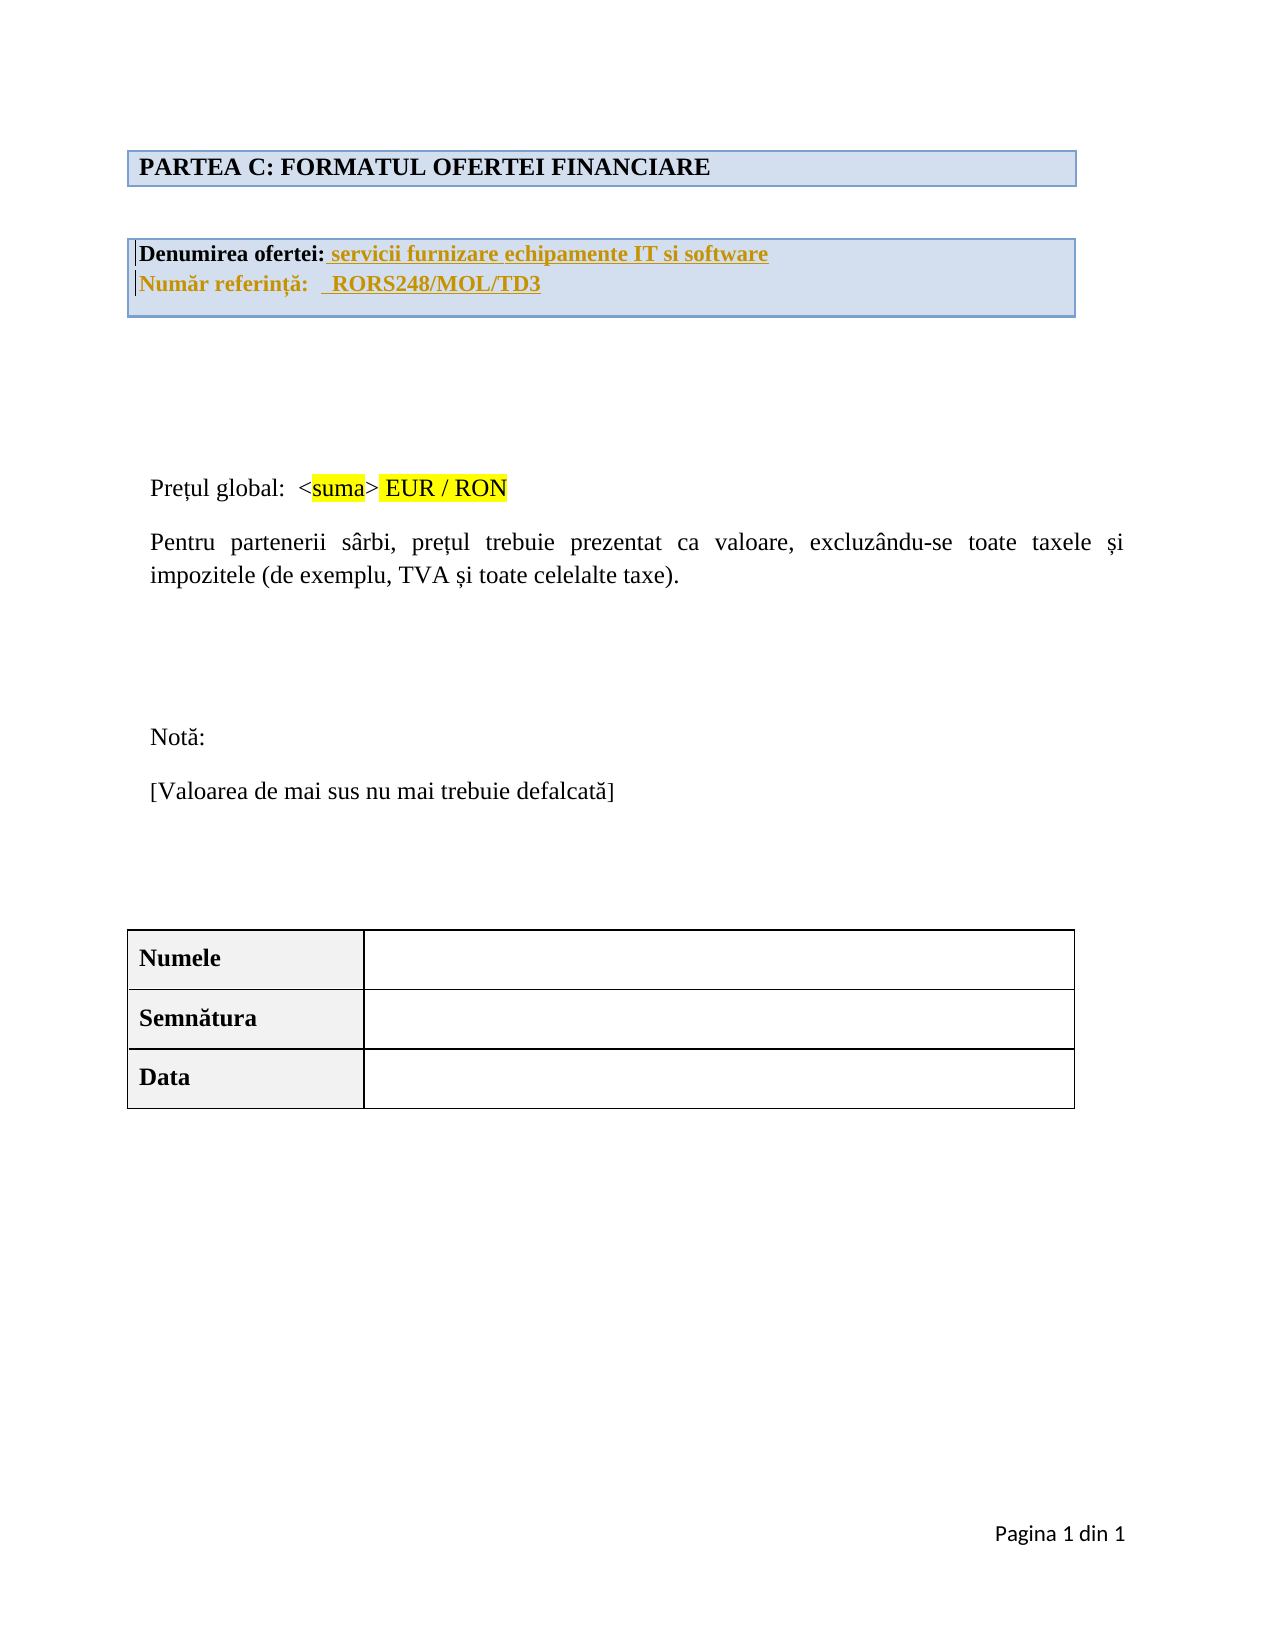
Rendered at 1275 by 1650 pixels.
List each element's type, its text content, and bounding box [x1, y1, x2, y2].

table_header Denumirea ofertei: Număr referință: [129, 240, 1074, 315]
text Notă: [150, 722, 1125, 751]
table_header PARTEA C: FORMATUL OFERTEI FINANCIARE [129, 152, 1075, 185]
table_cell Semnătura [128, 990, 363, 1048]
text [Valoarea de mai sus nu mai trebuie defalcată] [150, 776, 1125, 804]
text Pentru partenerii sârbi, prețul trebuie prezentat ca valoare, excluzându-se toate taxele și impozitele (de exemplu, TVA și toate celelalte taxe). [150, 527, 1125, 589]
table_cell [365, 990, 1074, 1048]
text Prețul global: <suma> EUR / RON [150, 473, 1125, 502]
table_header Numele [128, 931, 363, 988]
table_cell [365, 1050, 1074, 1108]
table_header [365, 931, 1074, 988]
table_cell Data [128, 1049, 363, 1108]
